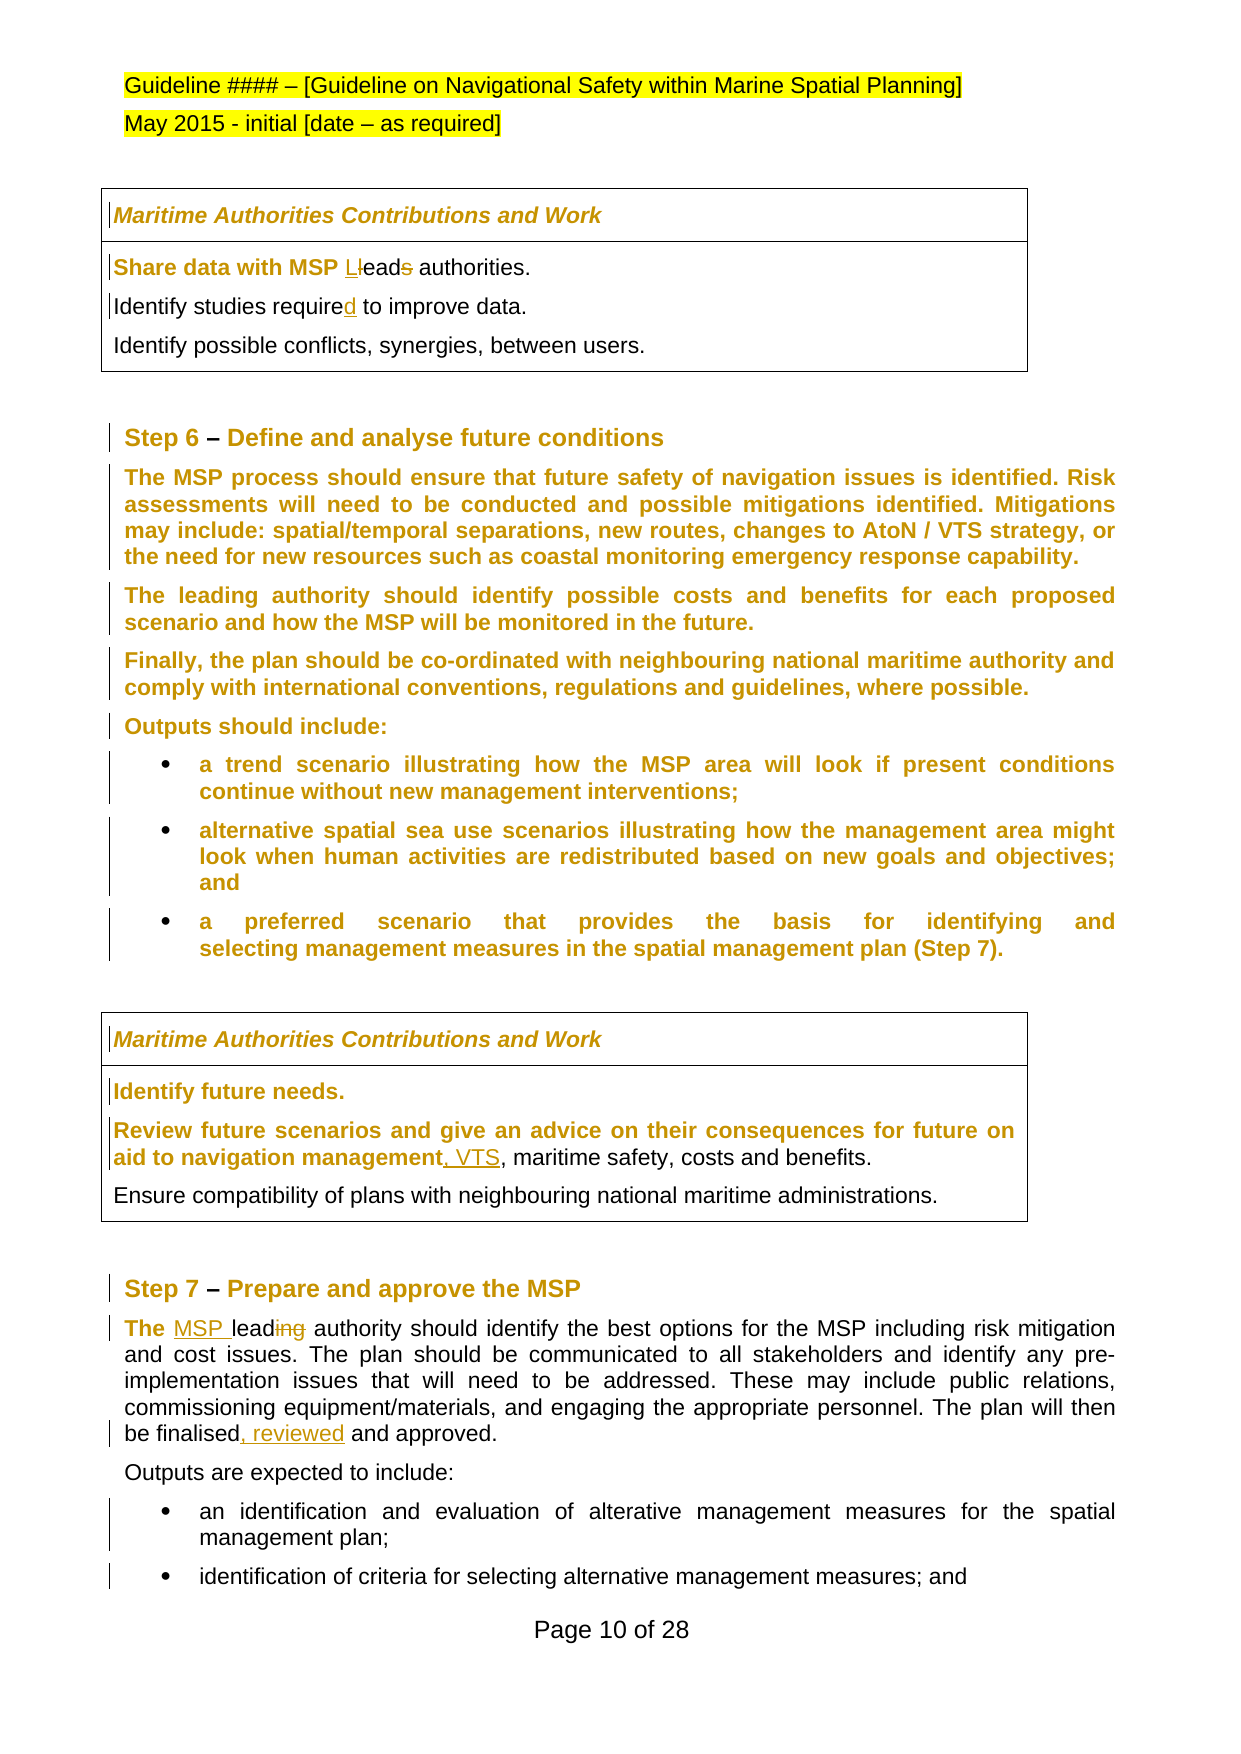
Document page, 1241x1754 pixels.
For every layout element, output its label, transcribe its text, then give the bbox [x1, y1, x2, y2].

text Step 6 – Define and analyse future conditions [124, 423, 1116, 452]
list a preferred scenario that provides the basis for identifying and selecting management measures in the spatial management plan (Step 7). [162, 908, 1116, 961]
list a trend scenario illustrating how the MSP area will look if present conditions continue without new management interventions; [162, 751, 1116, 804]
table_header Maritime Authorities Contributions and Work [102, 1013, 1027, 1065]
list alternative spatial sea use scenarios illustrating how the management area might look when human activities are redistributed based on new goals and objectives; and [162, 817, 1116, 896]
list an identification and evaluation of alterative management measures for the spatial management plan; [162, 1498, 1116, 1551]
text Outputs should include: [124, 713, 1116, 739]
text Step 7 – Prepare and approve the MSP [124, 1273, 1116, 1302]
text Finally, the plan should be co-ordinated with neighbouring national maritime authority and comply with international conventions, regulations and guidelines, where possible. [124, 647, 1116, 700]
table_header Maritime Authorities Contributions and Work [102, 189, 1027, 241]
text The lead authority should identify the best options for the MSP including risk mitigation and cost issues. The plan should be communicated to all stakeholders and identify any pre-implementation issues that will need to be addressed. These may include public relations, commissioning equipment/materials, and engaging the appropriate personnel. The plan will then be finalised and approved. [124, 1315, 1116, 1447]
text The MSP process should ensure that future safety of navigation issues is identified. Risk assessments will need to be conducted and possible mitigations identified. Mitigations may include: spatial/temporal separations, new routes, changes to AtoN / VTS strategy, or the need for new resources such as coastal monitoring emergency response capability. [124, 464, 1116, 570]
list identification of criteria for selecting alternative management measures; and [162, 1563, 1116, 1589]
text The leading authority should identify possible costs and benefits for each proposed scenario and how the MSP will be monitored in the future. [124, 582, 1116, 635]
table_cell Share data with MSP ead authorities. Identify studies require to improve data. Identify possible conflicts, synergies, between users. [102, 242, 1027, 371]
table_cell Identify future needs. Review future scenarios and give an advice on their consequences for future on aid to navigation management, maritime safety, costs and benefits. Ensure compatibility of plans with neighbouring national maritime administrations. [102, 1066, 1027, 1221]
text Outputs are expected to include: [124, 1459, 1116, 1485]
